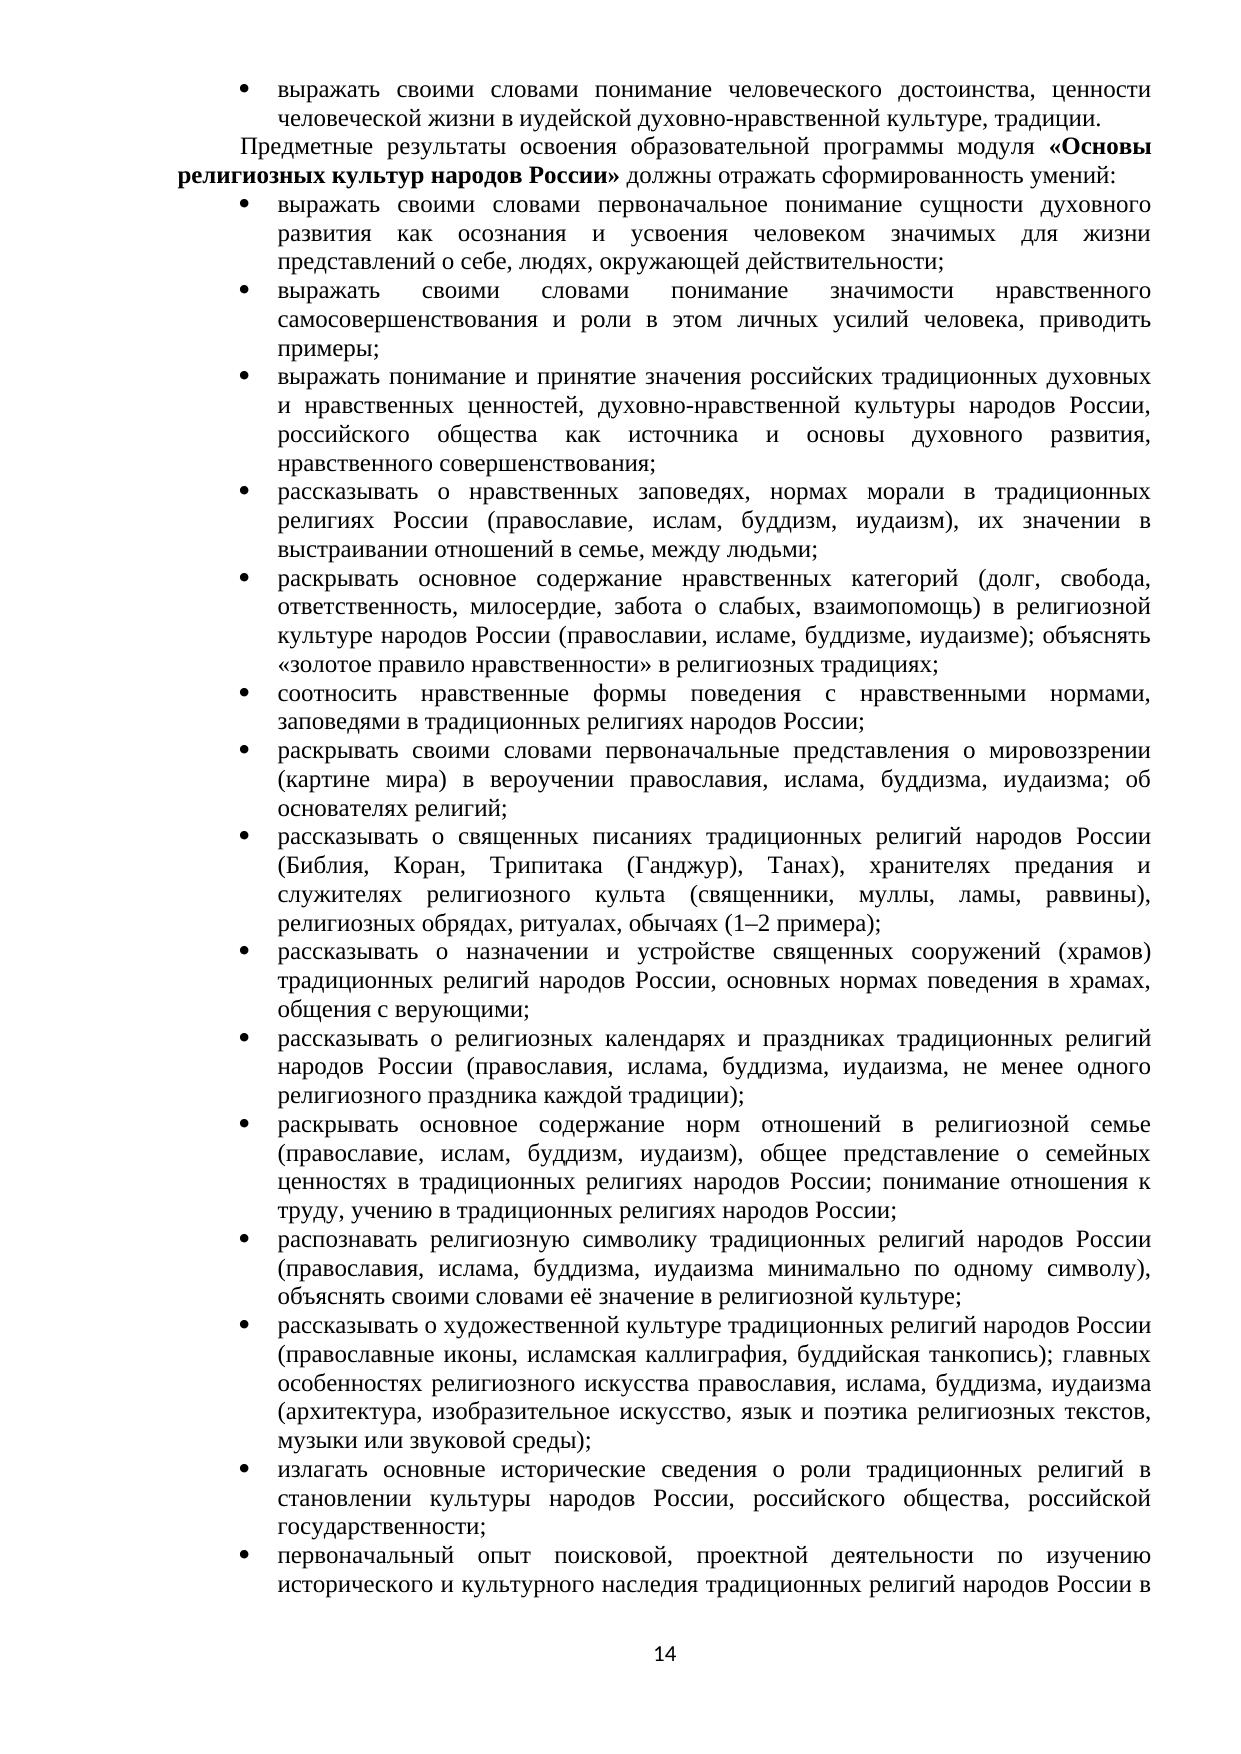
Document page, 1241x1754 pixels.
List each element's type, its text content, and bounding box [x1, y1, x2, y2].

list раскрывать основное содержание норм отношений в религиозной семье (православие, ислам, буддизм, иудаизм), общее представление о семейных ценностях в традиционных религиях народов России; понимание отношения к труду, учению в традиционных религиях народов России; [240, 1109, 1152, 1224]
list излагать основные исторические сведения о роли традиционных религий в становлении культуры народов России, российского общества, российской государственности; [240, 1454, 1152, 1540]
list соотносить нравственные формы поведения с нравственными нормами, заповедями в традиционных религиях народов России; [240, 678, 1152, 735]
list рассказывать о нравственных заповедях, нормах морали в традиционных религиях России (православие, ислам, буддизм, иудаизм), их значении в выстраивании отношений в семье, между людьми; [240, 476, 1152, 563]
list рассказывать о священных писаниях традиционных религий народов России (Библия, Коран, Трипитака (Ганджур), Танах), хранителях предания и служителях религиозного культа (священники, муллы, ламы, раввины), религиозных обрядах, ритуалах, обычаях (1–2 примера); [240, 821, 1152, 936]
list рассказывать о религиозных календарях и праздниках традиционных религий народов России (православия, ислама, буддизма, иудаизма, не менее одного религиозного праздника каждой традиции); [240, 1023, 1152, 1109]
list выражать своими словами понимание человеческого достоинства, ценности человеческой жизни в иудейской духовно-нравственной культуре, традиции. [240, 74, 1152, 131]
list рассказывать о назначении и устройстве священных сооружений (храмов) традиционных религий народов России, основных нормах поведения в храмах, общения с верующими; [240, 936, 1152, 1023]
list выражать понимание и принятие значения российских традиционных духовных и нравственных ценностей, духовно-нравственной культуры народов России, российского общества как источника и основы духовного развития, нравственного совершенствования; [240, 361, 1152, 476]
list распознавать религиозную символику традиционных религий народов России (православия, ислама, буддизма, иудаизма минимально по одному символу), объяснять своими словами её значение в религиозной культуре; [240, 1224, 1152, 1310]
list рассказывать о художественной культуре традиционных религий народов России (православные иконы, исламская каллиграфия, буддийская танкопись); главных особенностях религиозного искусства православия, ислама, буддизма, иудаизма (архитектура, изобразительное искусство, язык и поэтика религиозных текстов, музыки или звуковой среды); [240, 1310, 1152, 1454]
list раскрывать основное содержание нравственных категорий (долг, свобода, ответственность, милосердие, забота о слабых, взаимопомощь) в религиозной культуре народов России (православии, исламе, буддизме, иудаизме); объяснять «золотое правило нравственности» в религиозных традициях; [240, 563, 1152, 678]
list выражать своими словами первоначальное понимание сущности духовного развития как осознания и усвоения человеком значимых для жизни представлений о себе, людях, окружающей действительности; [240, 189, 1152, 275]
list раскрывать своими словами первоначальные представления о мировоззрении (картине мира) в вероучении православия, ислама, буддизма, иудаизма; об основателях религий; [240, 735, 1152, 821]
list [240, 1540, 1152, 1598]
list выражать своими словами понимание значимости нравственного самосовершенствования и роли в этом личных усилий человека, приводить примеры; [240, 275, 1152, 361]
text Предметные результаты освоения образовательной программы модуля «Основы религиозных культур народов России» должны отражать сформированность умений: [177, 131, 1152, 189]
